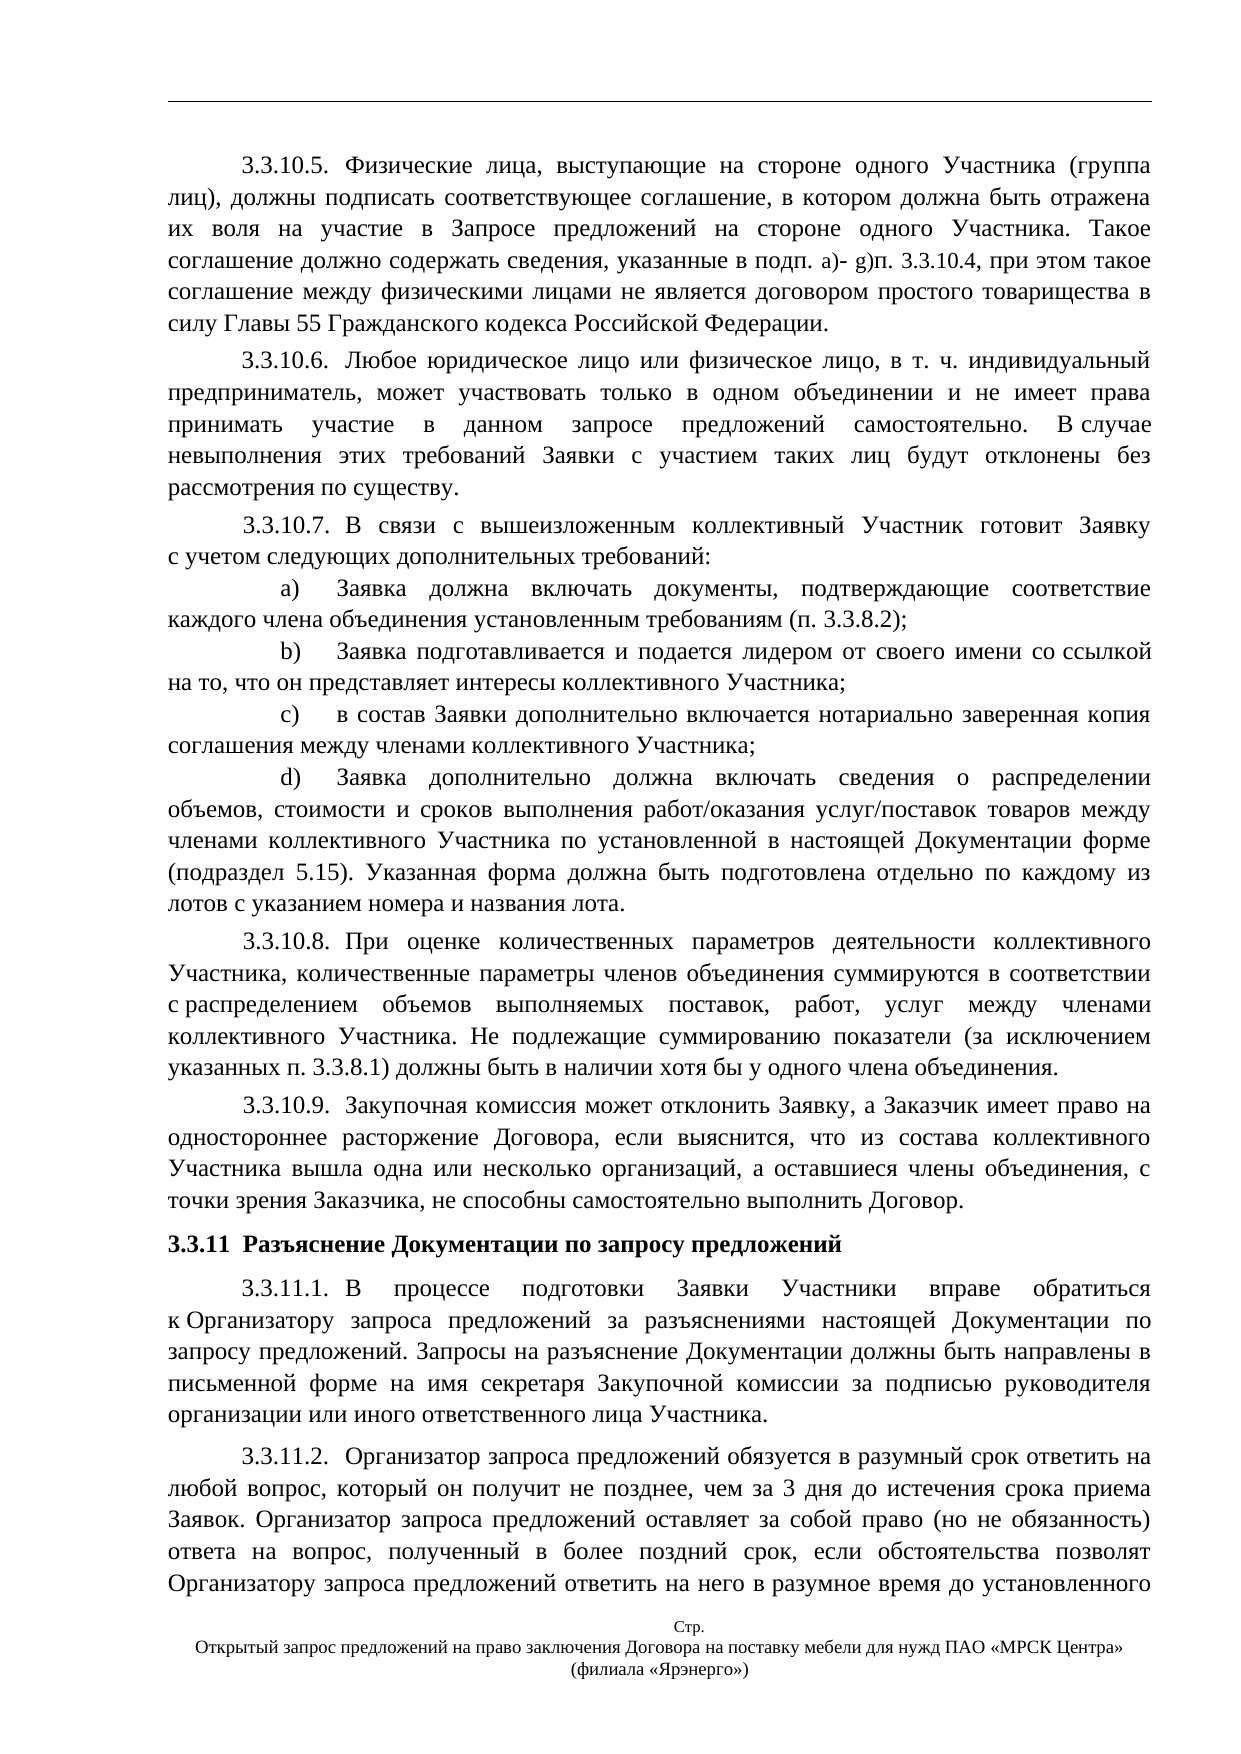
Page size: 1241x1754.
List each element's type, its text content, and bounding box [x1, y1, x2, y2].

list Заявка дополнительно должна включать сведения о распределении объемов, стоимости и сроков выполнения работ/оказания услуг/поставок товаров между членами коллективного Участника по установленной в настоящей Документации форме (подраздел 5.15). Указанная форма должна быть подготовлена отдельно по каждому из лотов с указанием номера и названия лота. [168, 762, 1152, 917]
list Закупочная комиссия может отклонить Заявку, а Заказчик имеет право на одностороннее расторжение Договора, если выяснится, что из состава коллективного Участника вышла одна или несколько организаций, а оставшиеся члены объединения, с точки зрения Заказчика, не способны самостоятельно выполнить Договор. [168, 1090, 1152, 1214]
subtitle Разъяснение Документации по запросу предложений [168, 1229, 1152, 1258]
list Любое юридическое лицо или физическое лицо, в т. ч. индивидуальный предприниматель, может участвовать только в одном объединении и не имеет права принимать участие в данном запросе предложений самостоятельно. В случае невыполнения этих требований Заявки с участием таких лиц будут отклонены без рассмотрения по существу. [168, 346, 1152, 501]
list В связи с вышеизложенным коллективный Участник готовит Заявку с учетом следующих дополнительных требований: [168, 510, 1152, 570]
list Заявка должна включать документы, подтверждающие соответствие каждого члена объединения установленным требованиям (п. 3.3.8.2); [168, 573, 1152, 633]
list В процессе подготовки Заявки Участники вправе обратиться к Организатору запроса предложений за разъяснениями настоящей Документации по запросу предложений. Запросы на разъяснение Документации должны быть направлены в письменной форме на имя секретаря Закупочной комиссии за подписью руководителя организации или иного ответственного лица Участника. [168, 1273, 1152, 1428]
list Заявка подготавливается и подается лидером от своего имени со ссылкой на то, что он представляет интересы коллективного Участника; [168, 636, 1152, 696]
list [168, 1441, 1152, 1596]
list При оценке количественных параметров деятельности коллективного Участника, количественные параметры членов объединения суммируются в соответствии с распределением объемов выполняемых поставок, работ, услуг между членами коллективного Участника. Не подлежащие суммированию показатели (за исключением указанных п. 3.3.8.1) должны быть в наличии хотя бы у одного члена объединения. [168, 926, 1152, 1081]
list Физические лица, выступающие на стороне одного Участника (группа лиц), должны подписать соответствующее соглашение, в котором должна быть отражена их воля на участие в Запросе предложений на стороне одного Участника. Такое соглашение должно содержать сведения, указанные в подп. a)- g)п. 3.3.10.4, при этом такое соглашение между физическими лицами не является договором простого товарищества в силу Главы 55 Гражданского кодекса Российской Федерации. [168, 150, 1152, 337]
list в состав Заявки дополнительно включается нотариально заверенная копия соглашения между членами коллективного Участника; [168, 699, 1152, 759]
